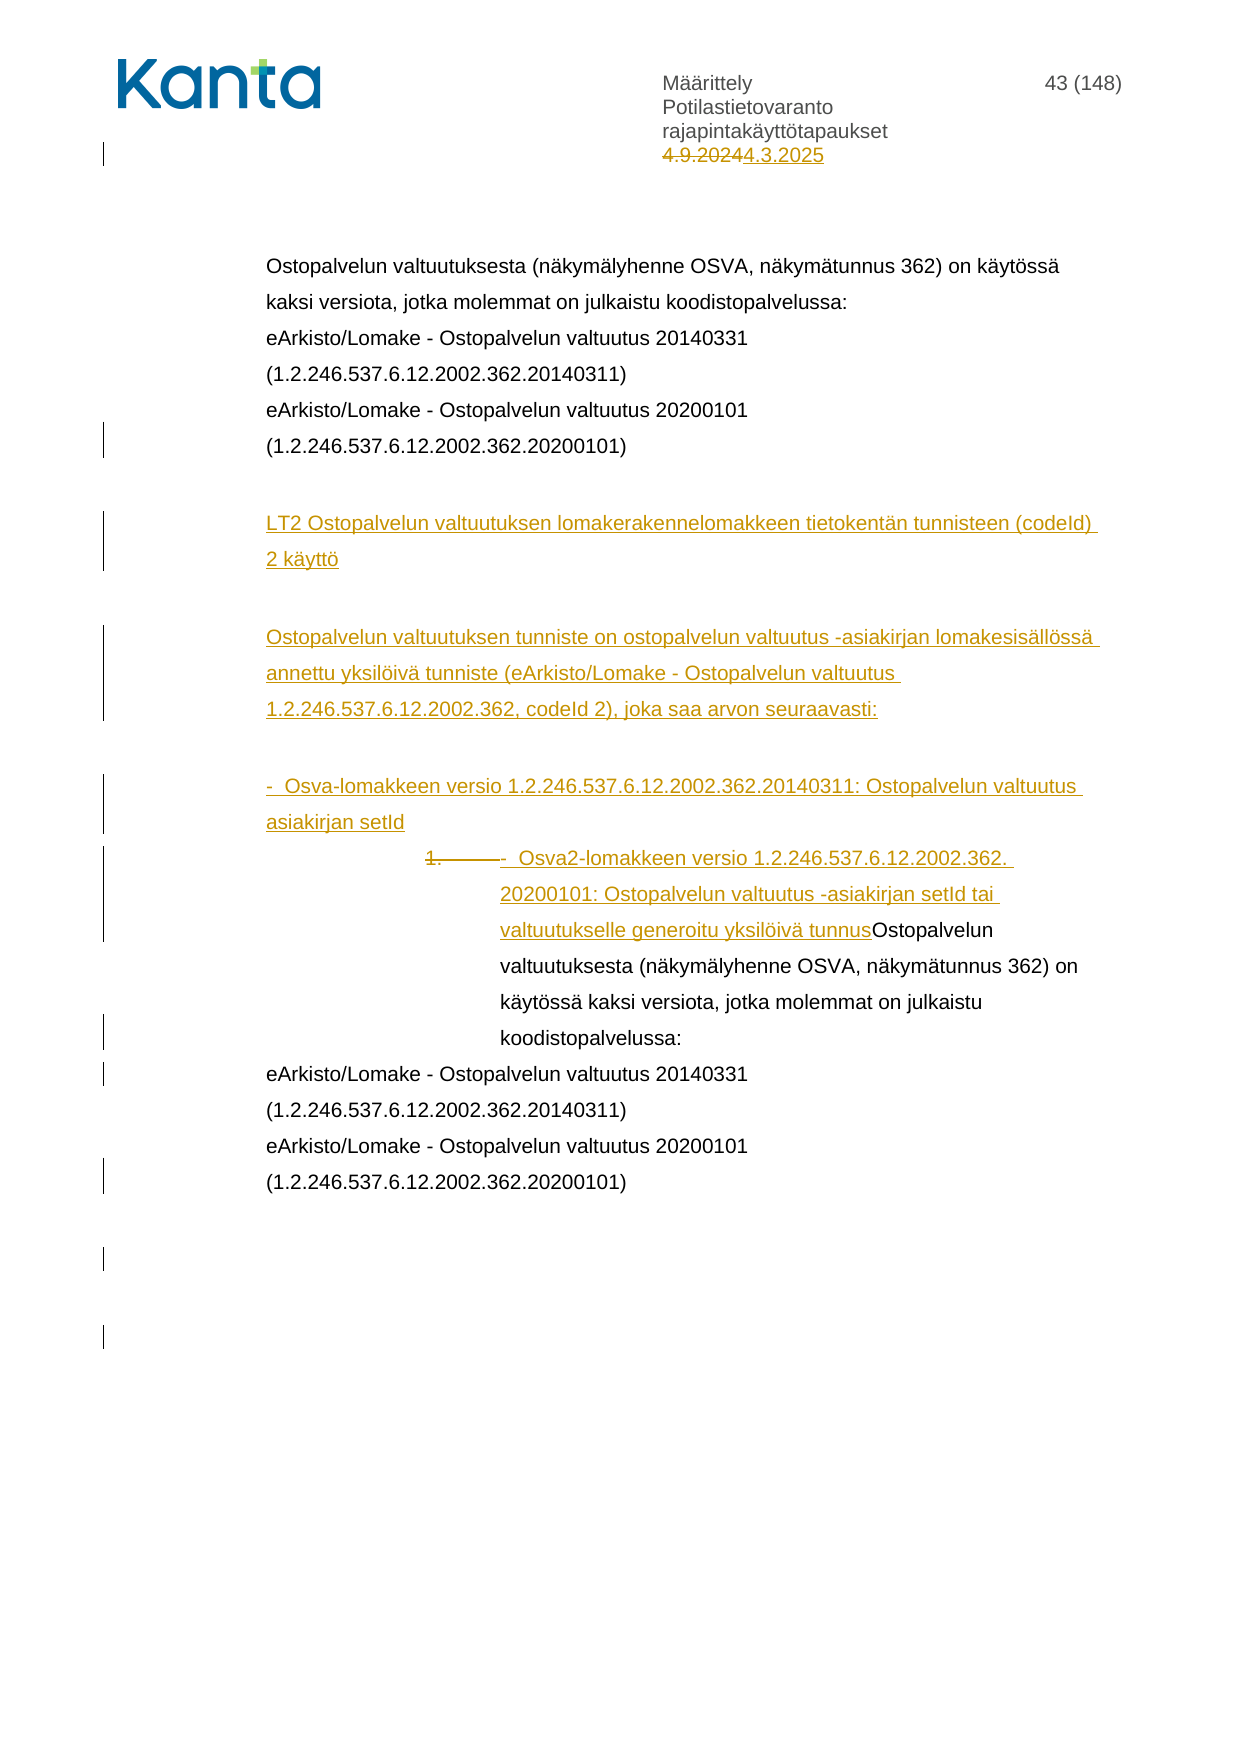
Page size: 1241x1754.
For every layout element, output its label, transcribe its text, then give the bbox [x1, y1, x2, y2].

text eArkisto/Lomake - Ostopalvelun valtuutus 20140331 (1.2.246.537.6.12.2002.362.20140311) eArkisto/Lomake - Ostopalvelun valtuutus 20200101 (1.2.246.537.6.12.2002.362.20200101) [266, 326, 1107, 458]
picture [118, 59, 321, 109]
text Ostopalvelun valtuutuksesta (näkymälyhenne OSVA, näkymätunnus 362) on käytössä kaksi versiota, jotka molemmat on julkaistu koodistopalvelussa: [266, 254, 1107, 314]
